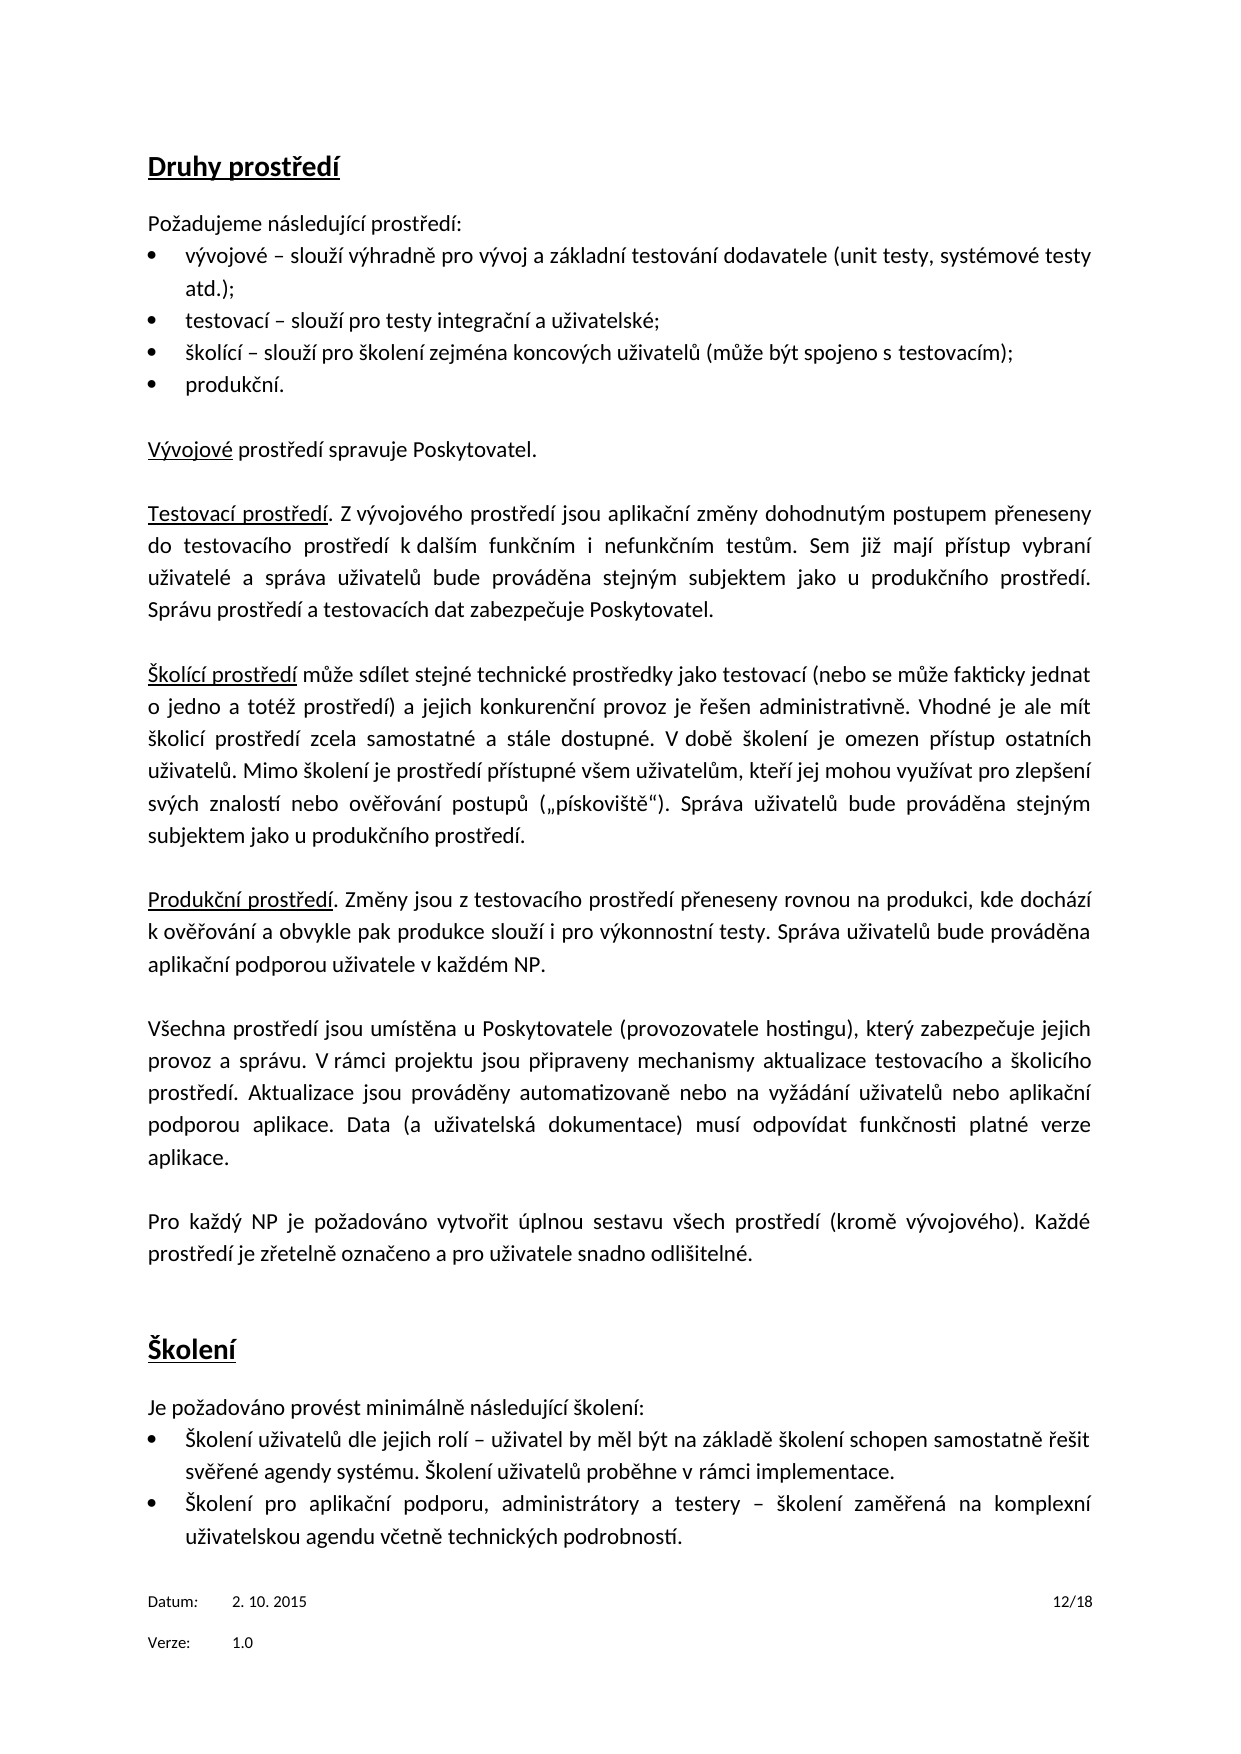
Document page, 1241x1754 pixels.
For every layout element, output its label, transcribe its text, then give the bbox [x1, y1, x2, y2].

text Testovací prostředí. Z vývojového prostředí jsou aplikační změny dohodnutým postupem přeneseny do testovacího prostředí k dalším funkčním i nefunkčním testům. Sem již mají přístup vybraní uživatelé a správa uživatelů bude prováděna stejným subjektem jako u produkčního prostředí. Správu prostředí a testovacích dat zabezpečuje Poskytovatel. [148, 499, 1093, 624]
list Školení uživatelů dle jejich rolí – uživatel by měl být na základě školení schopen samostatně řešit svěřené agendy systému. Školení uživatelů proběhne v rámci implementace. [148, 1425, 1093, 1485]
list Školení pro aplikační podporu, administrátory a testery – školení zaměřená na komplexní uživatelskou agendu včetně technických podrobností. [148, 1489, 1093, 1550]
text Vývojové prostředí spravuje Poskytovatel. [148, 435, 1093, 463]
list školící – slouží pro školení zejména koncových uživatelů (může být spojeno s testovacím); [148, 338, 1093, 366]
text Druhy prostředí [148, 148, 1093, 183]
list produkční. [148, 370, 1093, 398]
text Všechna prostředí jsou umístěna u Poskytovatele (provozovatele hostingu), který zabezpečuje jejich provoz a správu. V rámci projektu jsou připraveny mechanismy aktualizace testovacího a školicího prostředí. Aktualizace jsou prováděny automatizovaně nebo na vyžádání uživatelů nebo aplikační podporou aplikace. Data (a uživatelská dokumentace) musí odpovídat funkčnosti platné verze aplikace. [148, 1014, 1093, 1171]
text Požadujeme následující prostředí: [148, 209, 1093, 237]
list testovací – slouží pro testy integrační a uživatelské; [148, 306, 1093, 334]
text Pro každý NP je požadováno vytvořit úplnou sestavu všech prostředí (kromě vývojového). Každé prostředí je zřetelně označeno a pro uživatele snadno odlišitelné. [148, 1207, 1093, 1267]
text Produkční prostředí. Změny jsou z testovacího prostředí přeneseny rovnou na produkci, kde dochází k ověřování a obvykle pak produkce slouží i pro výkonnostní testy. Správa uživatelů bude prováděna aplikační podporou uživatele v každém NP. [148, 885, 1093, 978]
text Školení [148, 1331, 1093, 1367]
text Je požadováno provést minimálně následující školení: [148, 1393, 1093, 1421]
text Školící prostředí může sdílet stejné technické prostředky jako testovací (nebo se může fakticky jednat o jedno a totéž prostředí) a jejich konkurenční provoz je řešen administrativně. Vhodné je ale mít školicí prostředí zcela samostatné a stále dostupné. V době školení je omezen přístup ostatních uživatelů. Mimo školení je prostředí přístupné všem uživatelům, kteří jej mohou využívat pro zlepšení svých znalostí nebo ověřování postupů („pískoviště“). Správa uživatelů bude prováděna stejným subjektem jako u produkčního prostředí. [148, 660, 1093, 849]
list vývojové – slouží výhradně pro vývoj a základní testování dodavatele (unit testy, systémové testy atd.); [148, 242, 1093, 302]
